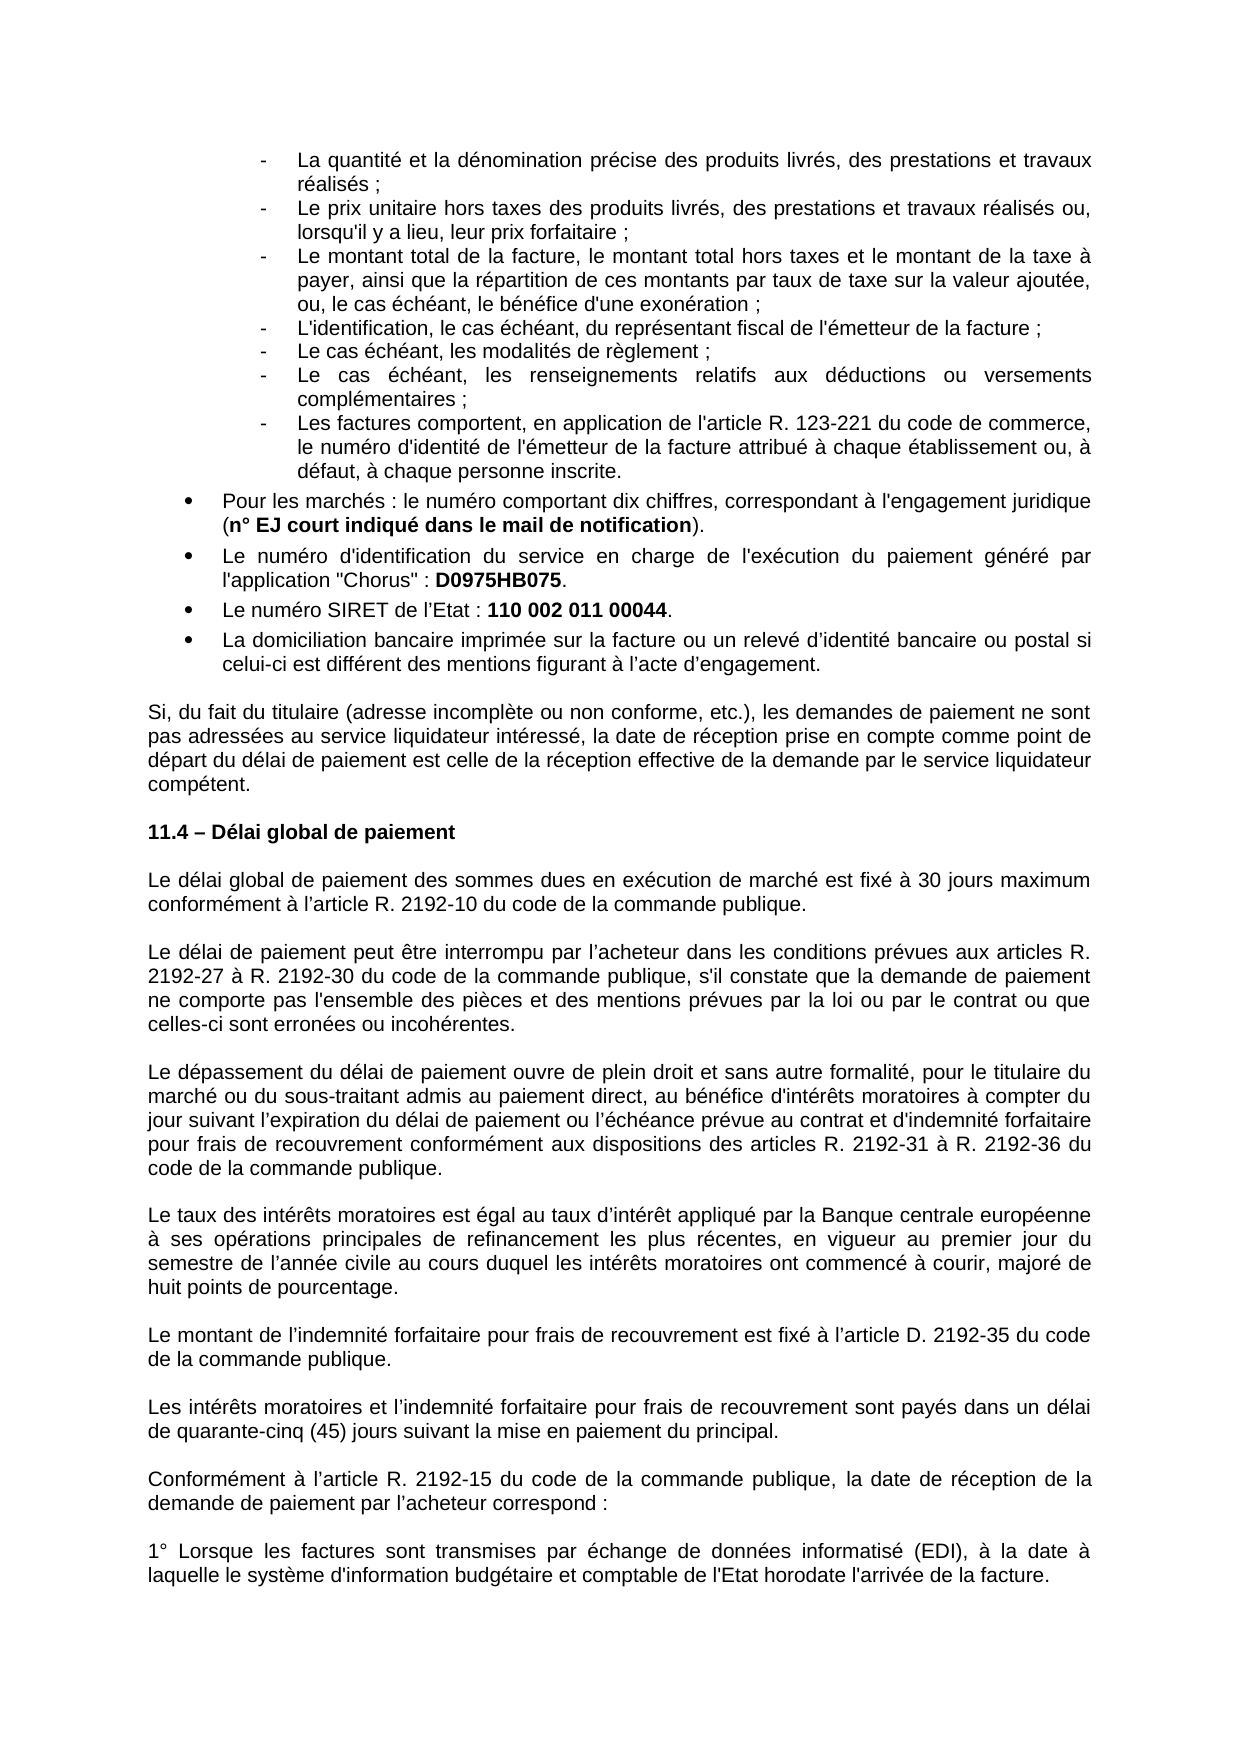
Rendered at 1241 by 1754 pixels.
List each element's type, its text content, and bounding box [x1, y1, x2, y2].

list Le cas échéant, les modalités de règlement ; [260, 339, 1093, 363]
list Pour les marchés : le numéro comportant dix chiffres, correspondant à l'engagement juridique (n° EJ court indiqué dans le mail de notification). [185, 489, 1093, 537]
text Le délai de paiement peut être interrompu par l’acheteur dans les conditions prévues aux articles R. 2192-27 à R. 2192-30 du code de la commande publique, s'il constate que la demande de paiement ne comporte pas l'ensemble des pièces et des mentions prévues par la loi ou par le contrat ou que celles-ci sont erronées ou incohérentes. [148, 940, 1093, 1036]
text Le montant de l’indemnité forfaitaire pour frais de recouvrement est fixé à l’article D. 2192-35 du code de la commande publique. [148, 1323, 1093, 1371]
subtitle 11.4 – Délai global de paiement [148, 820, 1093, 844]
text Le délai global de paiement des sommes dues en exécution de marché est fixé à 30 jours maximum conformément à l’article R. 2192-10 du code de la commande publique. [148, 868, 1093, 916]
list Les factures comportent, en application de l'article R. 123-221 du code de commerce, le numéro d'identité de l'émetteur de la facture attribué à chaque établissement ou, à défaut, à chaque personne inscrite. [260, 411, 1093, 483]
list Le cas échéant, les renseignements relatifs aux déductions ou versements complémentaires ; [260, 363, 1093, 411]
text Le taux des intérêts moratoires est égal au taux d’intérêt appliqué par la Banque centrale européenne à ses opérations principales de refinancement les plus récentes, en vigueur au premier jour du semestre de l’année civile au cours duquel les intérêts moratoires ont commencé à courir, majoré de huit points de pourcentage. [148, 1203, 1093, 1299]
text Conformément à l’article R. 2192-15 du code de la commande publique, la date de réception de la demande de paiement par l’acheteur correspond : [148, 1467, 1093, 1515]
list La quantité et la dénomination précise des produits livrés, des prestations et travaux réalisés ; [260, 148, 1093, 196]
list La domiciliation bancaire imprimée sur la facture ou un relevé d’identité bancaire ou postal si celui-ci est différent des mentions figurant à l’acte d’engagement. [185, 628, 1093, 676]
list Le prix unitaire hors taxes des produits livrés, des prestations et travaux réalisés ou, lorsqu'il y a lieu, leur prix forfaitaire ; [260, 196, 1093, 243]
list Le montant total de la facture, le montant total hors taxes et le montant de la taxe à payer, ainsi que la répartition de ces montants par taux de taxe sur la valeur ajoutée, ou, le cas échéant, le bénéfice d'une exonération ; [260, 243, 1093, 315]
text Le dépassement du délai de paiement ouvre de plein droit et sans autre formalité, pour le titulaire du marché ou du sous-traitant admis au paiement direct, au bénéfice d'intérêts moratoires à compter du jour suivant l’expiration du délai de paiement ou l’échéance prévue au contrat et d'indemnité forfaitaire pour frais de recouvrement conformément aux dispositions des articles R. 2192-31 à R. 2192-36 du code de la commande publique. [148, 1059, 1093, 1179]
list L'identification, le cas échéant, du représentant fiscal de l'émetteur de la facture ; [260, 315, 1093, 339]
list Le numéro d'identification du service en charge de l'exécution du paiement généré par l'application "Chorus" : D0975HB075. [185, 543, 1093, 592]
text 1° Lorsque les factures sont transmises par échange de données informatisé (EDI), à la date à laquelle le système d'information budgétaire et comptable de l'Etat horodate l'arrivée de la facture. [148, 1539, 1093, 1587]
list Le numéro SIRET de l’Etat : 110 002 011 00044. [185, 598, 1093, 622]
text Les intérêts moratoires et l’indemnité forfaitaire pour frais de recouvrement sont payés dans un délai de quarante-cinq (45) jours suivant la mise en paiement du principal. [148, 1395, 1093, 1443]
text Si, du fait du titulaire (adresse incomplète ou non conforme, etc.), les demandes de paiement ne sont pas adressées au service liquidateur intéressé, la date de réception prise en compte comme point de départ du délai de paiement est celle de la réception effective de la demande par le service liquidateur compétent. [148, 700, 1093, 796]
